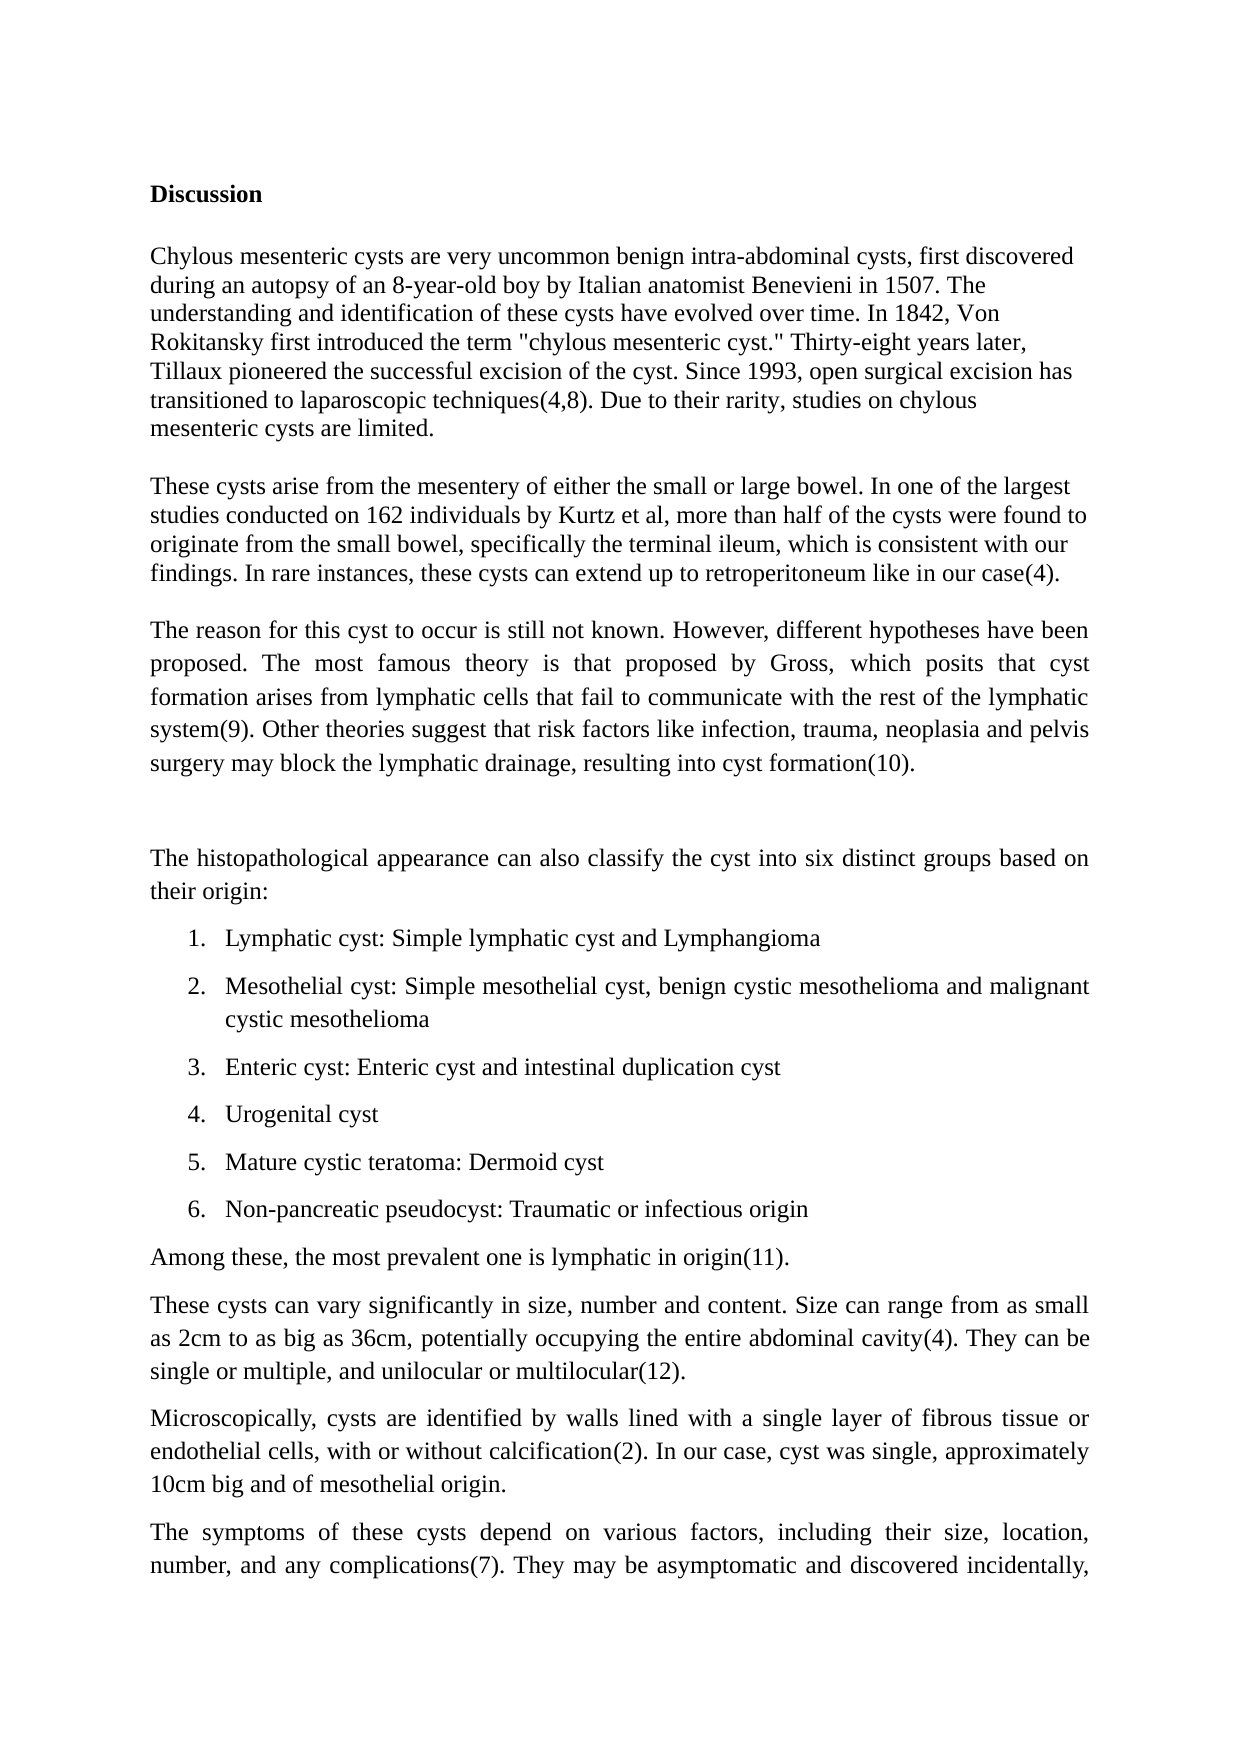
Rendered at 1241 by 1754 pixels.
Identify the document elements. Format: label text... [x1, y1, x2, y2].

text The histopathological appearance can also classify the cyst into six distinct groups based on their origin: [150, 843, 1090, 904]
list Enteric cyst: Enteric cyst and intestinal duplication cyst [187, 1052, 1090, 1080]
list Lymphatic cyst: Simple lymphatic cyst and Lymphangioma [187, 923, 1090, 952]
text The reason for this cyst to occur is still not known. However, different hypotheses have been proposed. The most famous theory is that proposed by Gross, which posits that cyst formation arises from lymphatic cells that fail to communicate with the rest of the lymphatic system. Other theories suggest that risk factors like infection, trauma, neoplasia and pelvis surgery may block the lymphatic drainage, resulting into cyst formation. [150, 616, 1090, 776]
text Among these, the most prevalent one is lymphatic in origin. [150, 1242, 1090, 1271]
list Non-pancreatic pseudocyst: Traumatic or infectious origin [187, 1194, 1090, 1223]
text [150, 1517, 1090, 1579]
list Urogenital cyst [187, 1099, 1090, 1128]
text These cysts arise from the mesentery of either the small or large bowel. In one of the largest studies conducted on 162 individuals by Kurtz et al, more than half of the cysts were found to originate from the small bowel, specifically the terminal ileum, which is consistent with our findings. In rare instances, these cysts can extend up to retroperitoneum like in our case. [150, 471, 1090, 586]
list Mature cystic teratoma: Dermoid cyst [187, 1147, 1090, 1176]
text Chylous mesenteric cysts are very uncommon benign intra-abdominal cysts, first discovered during an autopsy of an 8-year-old boy by Italian anatomist Benevieni in 1507. The understanding and identification of these cysts have evolved over time. In 1842, Von Rokitansky first introduced the term "chylous mesenteric cyst." Thirty-eight years later, Tillaux pioneered the successful excision of the cyst. Since 1993, open surgical excision has transitioned to laparoscopic techniques. Due to their rarity, studies on chylous mesenteric cysts are limited. [150, 241, 1090, 442]
list Mesothelial cyst: Simple mesothelial cyst, benign cystic mesothelioma and malignant cystic mesothelioma [187, 971, 1090, 1033]
text These cysts can vary significantly in size, number and content. Size can range from as small as 2cm to as big as 36cm, potentially occupying the entire abdominal cavity. They can be single or multiple, and unilocular or multilocular. [150, 1290, 1090, 1384]
text Discussion [150, 179, 1090, 207]
text Microscopically, cysts are identified by walls lined with a single layer of fibrous tissue or endothelial cells, with or without calcification. In our case, cyst was single, approximately 10cm big and of mesothelial origin. [150, 1403, 1090, 1498]
